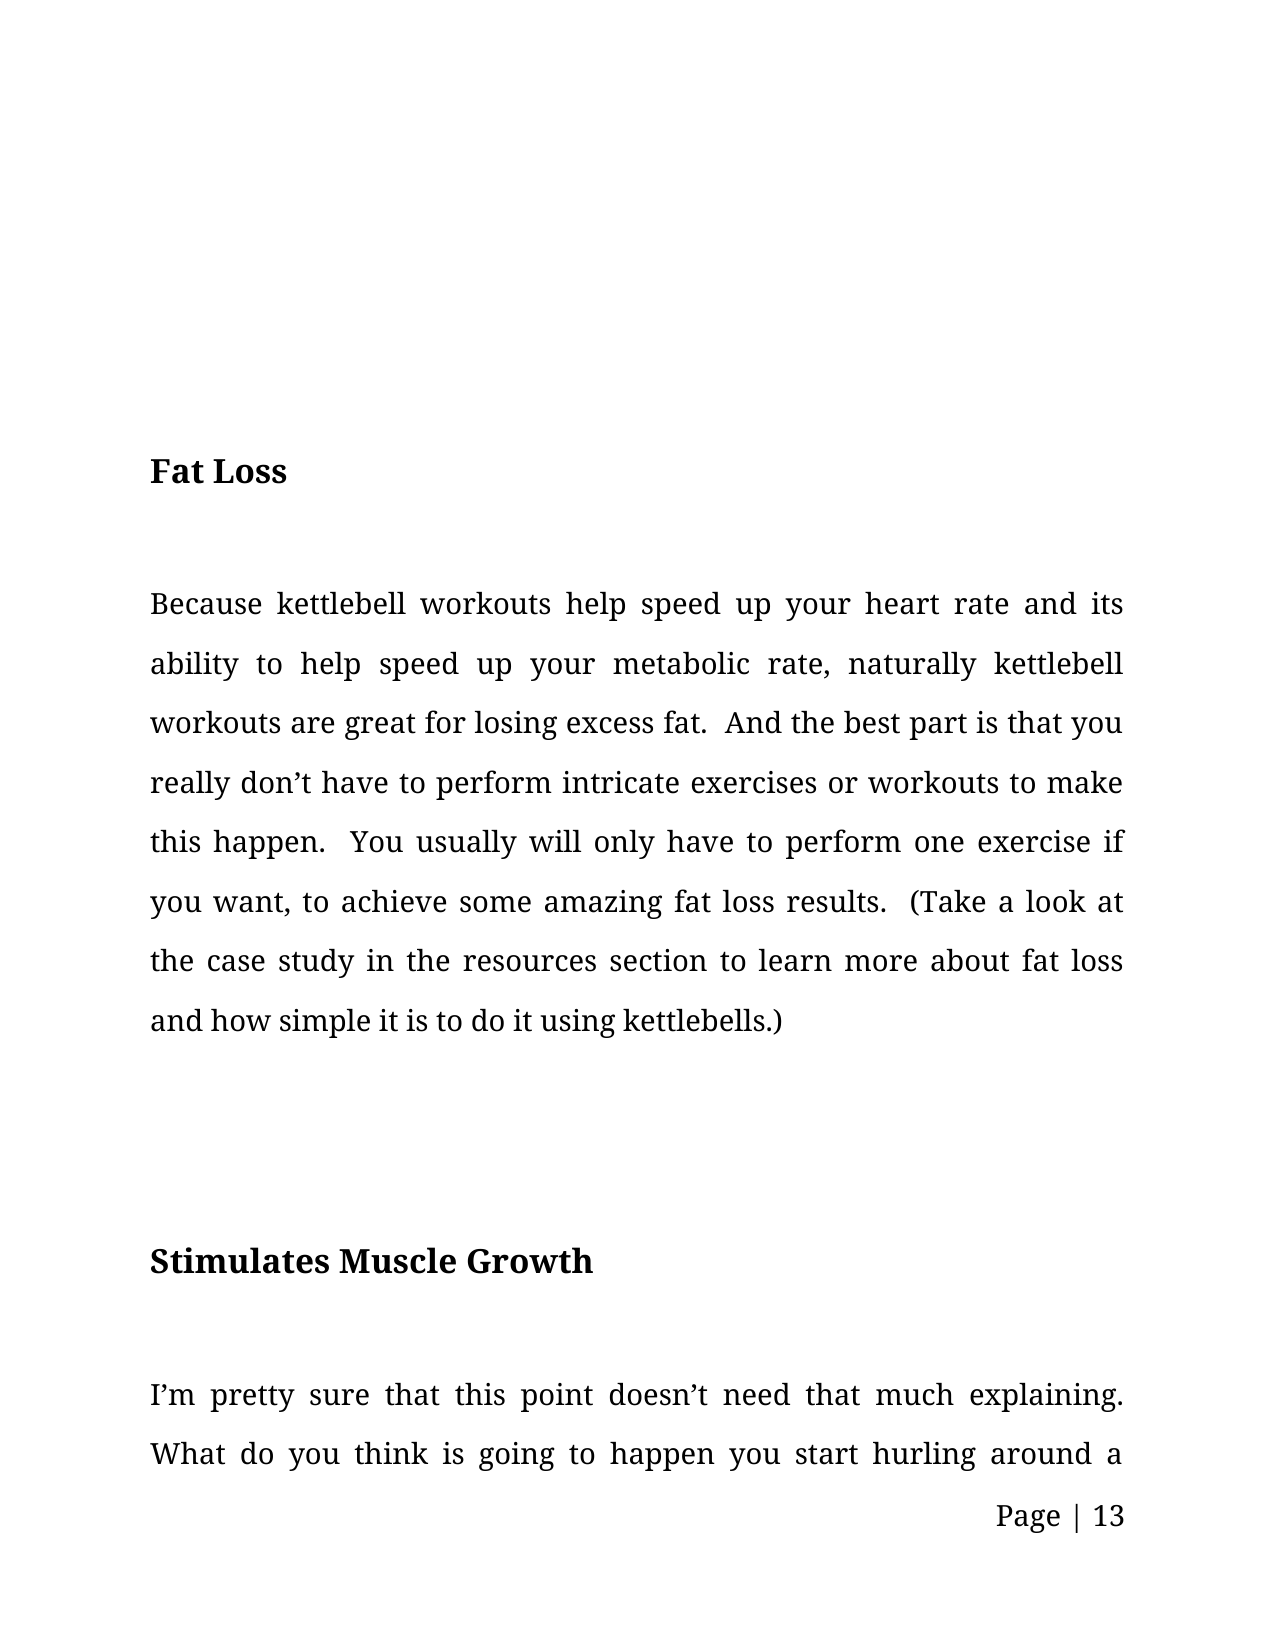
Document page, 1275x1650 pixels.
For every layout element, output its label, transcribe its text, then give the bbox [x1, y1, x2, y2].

text Stimulates Muscle Growth [150, 1238, 1125, 1283]
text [150, 1374, 1125, 1473]
text Fat Loss [150, 447, 1125, 493]
text Because kettlebell workouts help speed up your heart rate and its ability to help speed up your metabolic rate, naturally kettlebell workouts are great for losing excess fat. And the best part is that you really don’t have to perform intricate exercises or workouts to make this happen. You usually will only have to perform one exercise if you want, to achieve some amazing fat loss results. (Take a look at the case study in the resources section to learn more about fat loss and how simple it is to do it using kettlebells.) [150, 584, 1125, 1040]
